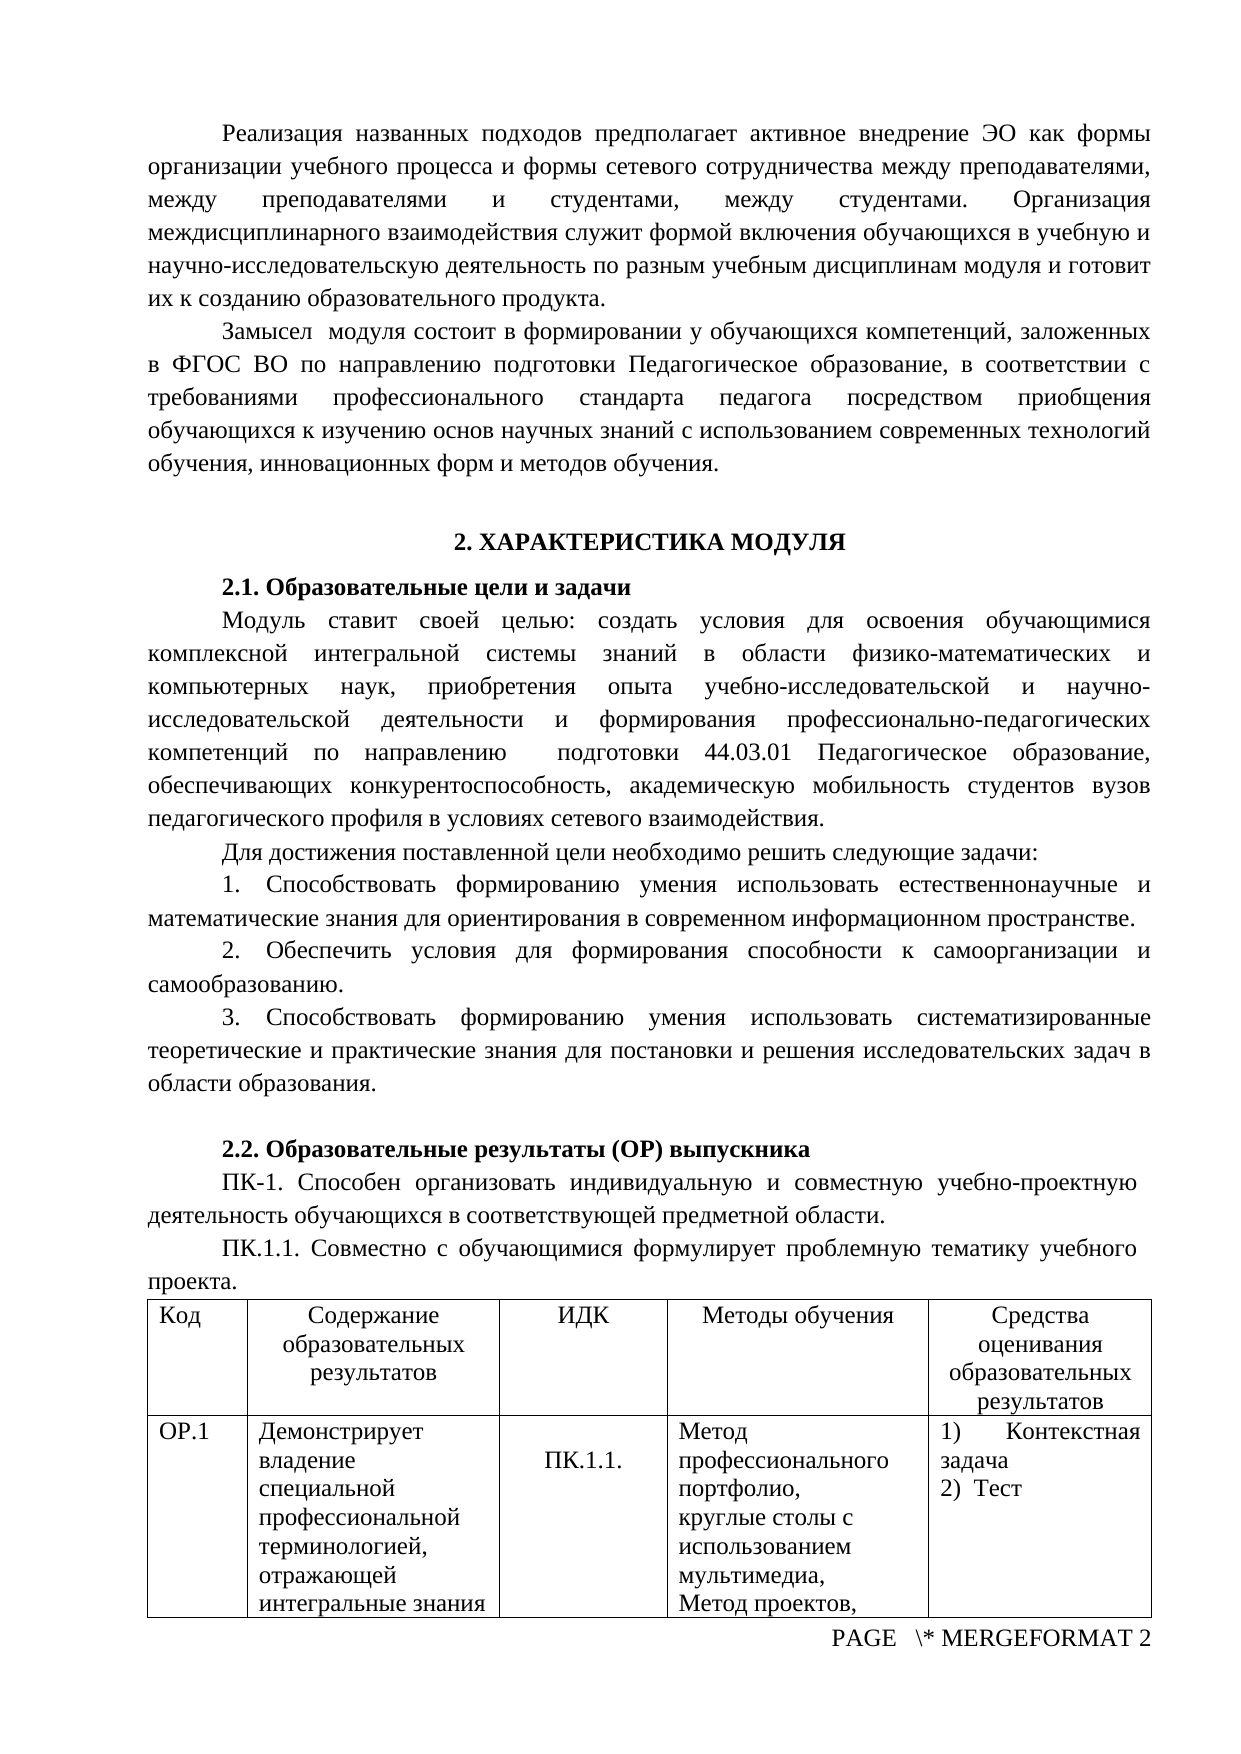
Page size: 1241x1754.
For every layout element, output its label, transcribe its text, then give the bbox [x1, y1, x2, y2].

text Модуль ставит своей целью: создать условия для освоения обучающимися комплексной интегральной системы знаний в области физико-математических и компьютерных наук, приобретения опыта учебно-исследовательской и научно-исследовательской деятельности и формирования профессионально-педагогических компетенций по направлению подготовки 44.03.01 Педагогическое образование, обеспечивающих конкурентоспособность, академическую мобильность студентов вузов педагогического профиля в условиях сетевого взаимодействия. [148, 605, 1152, 832]
text Для достижения поставленной цели необходимо решить следующие задачи: [148, 837, 1152, 865]
table_header Содержание образовательных результатов [248, 1300, 499, 1415]
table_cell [668, 1416, 928, 1617]
table_header Средства оценивания образовательных результатов [929, 1300, 1151, 1415]
table_header ИДК [500, 1300, 667, 1415]
list Обеспечить условия для формирования способности к самоорганизации и самообразованию. [148, 936, 1152, 997]
table_cell ПК.1.1. [500, 1416, 667, 1617]
table_header Методы обучения [668, 1300, 928, 1415]
text 2.2. Образовательные результаты (ОР) выпускника [148, 1134, 1138, 1162]
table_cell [248, 1416, 499, 1617]
text ПК.1.1. Совместно с обучающимися формулирует проблемную тематику учебного проекта. [148, 1233, 1138, 1294]
text 2. ХАРАКТЕРИСТИКА МОДУЛЯ [148, 527, 1152, 556]
table_header Код [148, 1300, 247, 1415]
list Способствовать формированию умения использовать естественнонаучные и математические знания для ориентирования в современном информационном пространстве. [148, 869, 1152, 931]
text 2.1. Образовательные цели и задачи [148, 572, 1152, 601]
text ПК-1. Способен организовать индивидуальную и совместную учебно-проектную деятельность обучающихся в соответствующей предметной области. [148, 1167, 1138, 1228]
text Реализация названных подходов предполагает активное внедрение ЭО как формы организации учебного процесса и формы сетевого сотрудничества между преподавателями, между преподавателями и студентами, между студентами. Организация междисциплинарного взаимодействия служит формой включения обучающихся в учебную и научно-исследовательскую деятельность по разным учебным дисциплинам модуля и готовит их к созданию образовательного продукта. [148, 118, 1152, 312]
text Замысел модуля состоит в формировании у обучающихся компетенций, заложенных в ФГОС ВО по направлению подготовки Педагогическое образование, в соответствии с требованиями профессионального стандарта педагога посредством приобщения обучающихся к изучению основ научных знаний с использованием современных технологий обучения, инновационных форм и методов обучения. [148, 316, 1152, 477]
table_cell ОР.1 [148, 1416, 247, 1617]
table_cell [929, 1416, 1151, 1617]
list Способствовать формированию умения использовать систематизированные теоретические и практические знания для постановки и решения исследовательских задач в области образования. [148, 1002, 1152, 1096]
